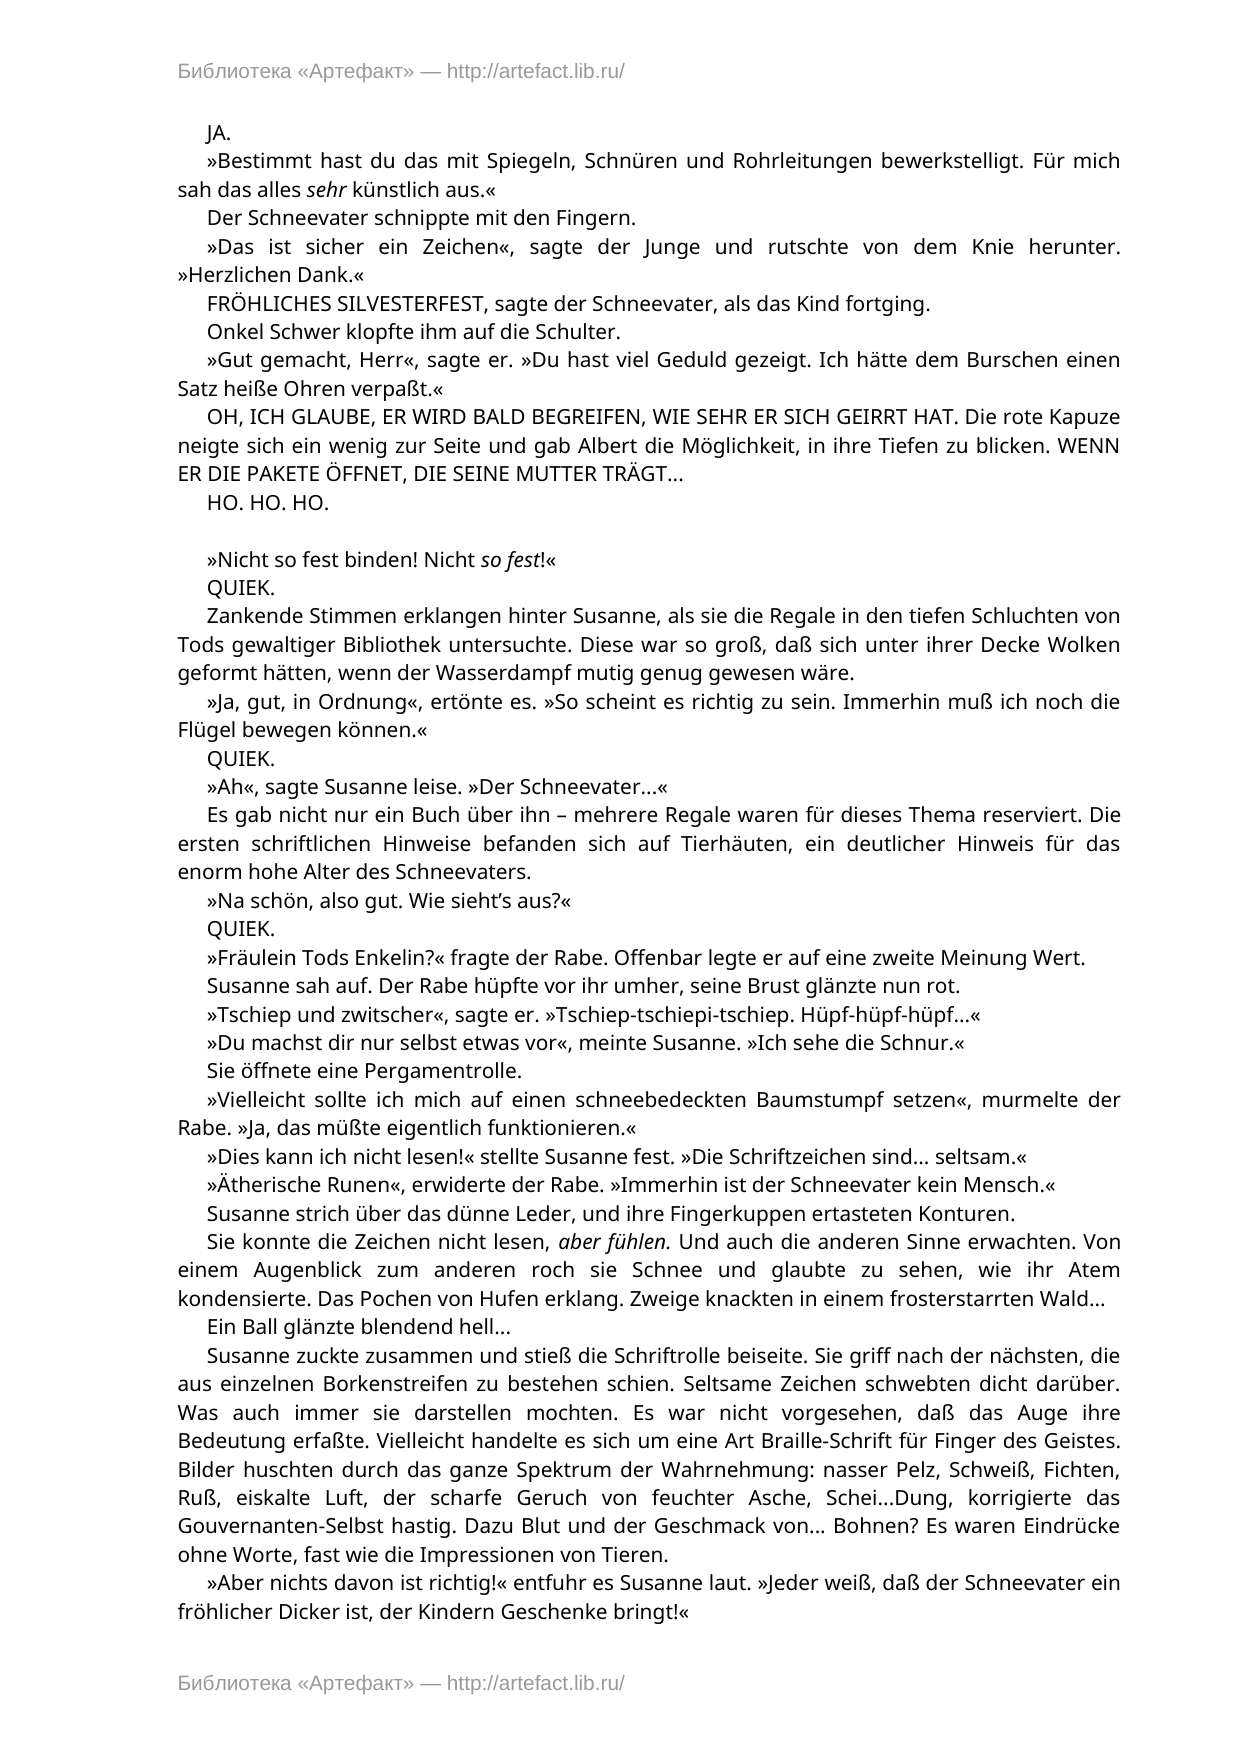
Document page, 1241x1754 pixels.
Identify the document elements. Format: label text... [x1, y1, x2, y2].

text »Aber nichts davon ist richtig!« entfuhr es Susanne laut. »Jeder weiß, daß der Schneevater ein fröhlicher Dicker ist, der Kindern Geschenke bringt!« [177, 1568, 1122, 1625]
text QUIEK. [177, 914, 1122, 943]
text Susanne sah auf. Der Rabe hüpfte vor ihr umher, seine Brust glänzte nun rot. [177, 971, 1122, 1000]
text JA. [177, 118, 1122, 147]
text Susanne strich über das dünne Leder, und ihre Fingerkuppen ertasteten Konturen. [177, 1199, 1122, 1227]
text »Ätherische Runen«, erwiderte der Rabe. »Immerhin ist der Schneevater kein Mensch.« [177, 1170, 1122, 1199]
text »Du machst dir nur selbst etwas vor«, meinte Susanne. »Ich sehe die Schnur.« [177, 1028, 1122, 1057]
text »Das ist sicher ein Zeichen«, sagte der Junge und rutschte von dem Knie herunter. »Herzlichen Dank.« [177, 232, 1122, 289]
text »Gut gemacht, Herr«, sagte er. »Du hast viel Geduld gezeigt. Ich hätte dem Burschen einen Satz heiße Ohren verpaßt.« [177, 346, 1122, 402]
text »Fräulein Tods Enkelin?« fragte der Rabe. Offenbar legte er auf eine zweite Meinung Wert. [177, 943, 1122, 971]
text Zankende Stimmen erklangen hinter Susanne, als sie die Regale in den tiefen Schluchten von Tods gewaltiger Bibliothek untersuchte. Diese war so groß, daß sich unter ihrer Decke Wolken geformt hätten, wenn der Wasserdampf mutig genug gewesen wäre. [177, 602, 1122, 687]
text »Dies kann ich nicht lesen!« stellte Susanne fest. »Die Schriftzeichen sind... seltsam.« [177, 1142, 1122, 1170]
text Susanne zuckte zusammen und stieß die Schriftrolle beiseite. Sie griff nach der nächsten, die aus einzelnen Borkenstreifen zu bestehen schien. Seltsame Zeichen schwebten dicht darüber. Was auch immer sie darstellen mochten. Es war nicht vorgesehen, daß das Auge ihre Bedeutung erfaßte. Vielleicht handelte es sich um eine Art Braille-Schrift für Finger des Geistes. Bilder huschten durch das ganze Spektrum der Wahrnehmung: nasser Pelz, Schweiß, Fichten, Ruß, eiskalte Luft, der scharfe Geruch von feuchter Asche, Schei...Dung, korrigierte das Gouvernanten-Selbst hastig. Dazu Blut und der Geschmack von... Bohnen? Es waren Eindrücke ohne Worte, fast wie die Impressionen von Tieren. [177, 1341, 1122, 1568]
text »Vielleicht sollte ich mich auf einen schneebedeckten Baumstumpf setzen«, murmelte der Rabe. »Ja, das müßte eigentlich funktionieren.« [177, 1085, 1122, 1142]
text »Bestimmt hast du das mit Spiegeln, Schnüren und Rohrleitungen bewerkstelligt. Für mich sah das alles sehr künstlich aus.« [177, 147, 1122, 203]
text HO. HO. HO. [177, 488, 1122, 516]
text Es gab nicht nur ein Buch über ihn – mehrere Regale waren für dieses Thema reserviert. Die ersten schriftlichen Hinweise befanden sich auf Tierhäuten, ein deutlicher Hinweis für das enorm hohe Alter des Schneevaters. [177, 801, 1122, 886]
text »Nicht so fest binden! Nicht so fest!« [177, 545, 1122, 573]
text Sie öffnete eine Pergamentrolle. [177, 1057, 1122, 1085]
text Onkel Schwer klopfte ihm auf die Schulter. [177, 317, 1122, 346]
text QUIEK. [177, 744, 1122, 772]
text »Ja, gut, in Ordnung«, ertönte es. »So scheint es richtig zu sein. Immerhin muß ich noch die Flügel bewegen können.« [177, 687, 1122, 744]
text QUIEK. [177, 573, 1122, 602]
text Der Schneevater schnippte mit den Fingern. [177, 203, 1122, 232]
text »Ah«, sagte Susanne leise. »Der Schneevater...« [177, 772, 1122, 801]
text »Na schön, also gut. Wie sieht’s aus?« [177, 886, 1122, 914]
text OH, ICH GLAUBE, ER WIRD BALD BEGREIFEN, WIE SEHR ER SICH GEIRRT HAT. Die rote Kapuze neigte sich ein wenig zur Seite und gab Albert die Möglichkeit, in ihre Tiefen zu blicken. WENN ER DIE PAKETE ÖFFNET, DIE SEINE MUTTER TRÄGT... [177, 402, 1122, 488]
text Sie konnte die Zeichen nicht lesen, aber fühlen. Und auch die anderen Sinne erwachten. Von einem Augenblick zum anderen roch sie Schnee und glaubte zu sehen, wie ihr Atem kondensierte. Das Pochen von Hufen erklang. Zweige knackten in einem frosterstarrten Wald... [177, 1227, 1122, 1312]
text Ein Ball glänzte blendend hell... [177, 1312, 1122, 1341]
text FRÖHLICHES SILVESTERFEST, sagte der Schneevater, als das Kind fortging. [177, 289, 1122, 317]
text »Tschiep und zwitscher«, sagte er. »Tschiep-tschiepi-tschiep. Hüpf-hüpf-hüpf...« [177, 1000, 1122, 1028]
